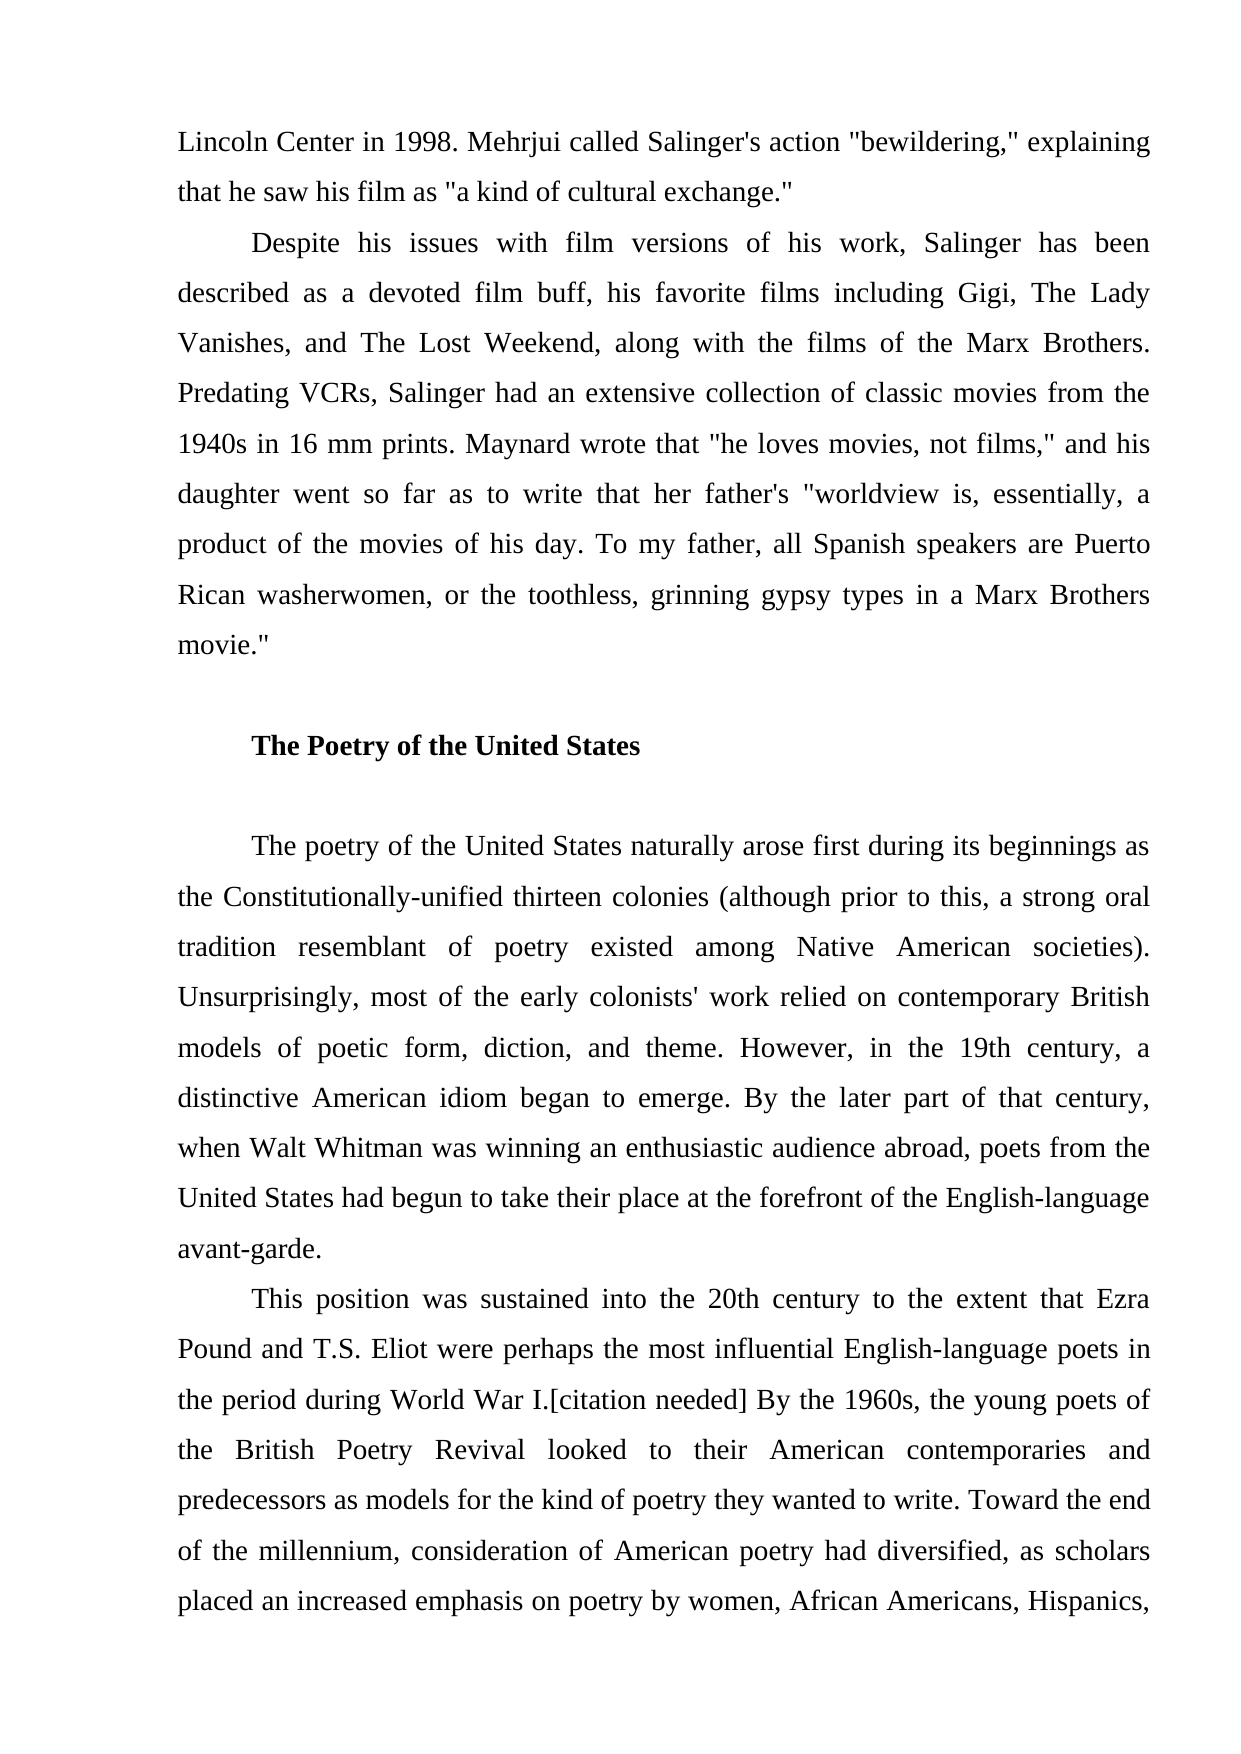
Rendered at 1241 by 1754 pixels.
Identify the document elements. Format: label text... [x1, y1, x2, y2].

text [177, 1281, 1152, 1617]
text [177, 124, 1152, 208]
subtitle The Poetry of the United States [177, 728, 1152, 761]
text The poetry of the United States naturally arose first during its beginnings as the Constitutionally-unified thirteen colonies (although prior to this, a strong oral tradition resemblant of poetry existed among Native American societies). Unsurprisingly, most of the early colonists' work relied on contemporary British models of poetic form, diction, and theme. However, in the 19th century, a distinctive American idiom began to emerge. By the later part of that century, when Walt Whitman was winning an enthusiastic audience abroad, poets from the United States had begun to take their place at the forefront of the English-language avant-garde. [177, 828, 1152, 1264]
text Despite his issues with film versions of his work, Salinger has been described as a devoted film buff, his favorite films including Gigi, The Lady Vanishes, and The Lost Weekend, along with the films of the Marx Brothers. Predating VCRs, Salinger had an extensive collection of classic movies from the 1940s in prints. Maynard wrote that "he loves movies, not films," and his daughter went so far as to write that her father's "worldview is, essentially, a product of the movies of his day. To my father, all Spanish speakers are Puerto Rican washerwomen, or the toothless, grinning gypsy types in a Marx Brothers movie." [177, 225, 1152, 661]
